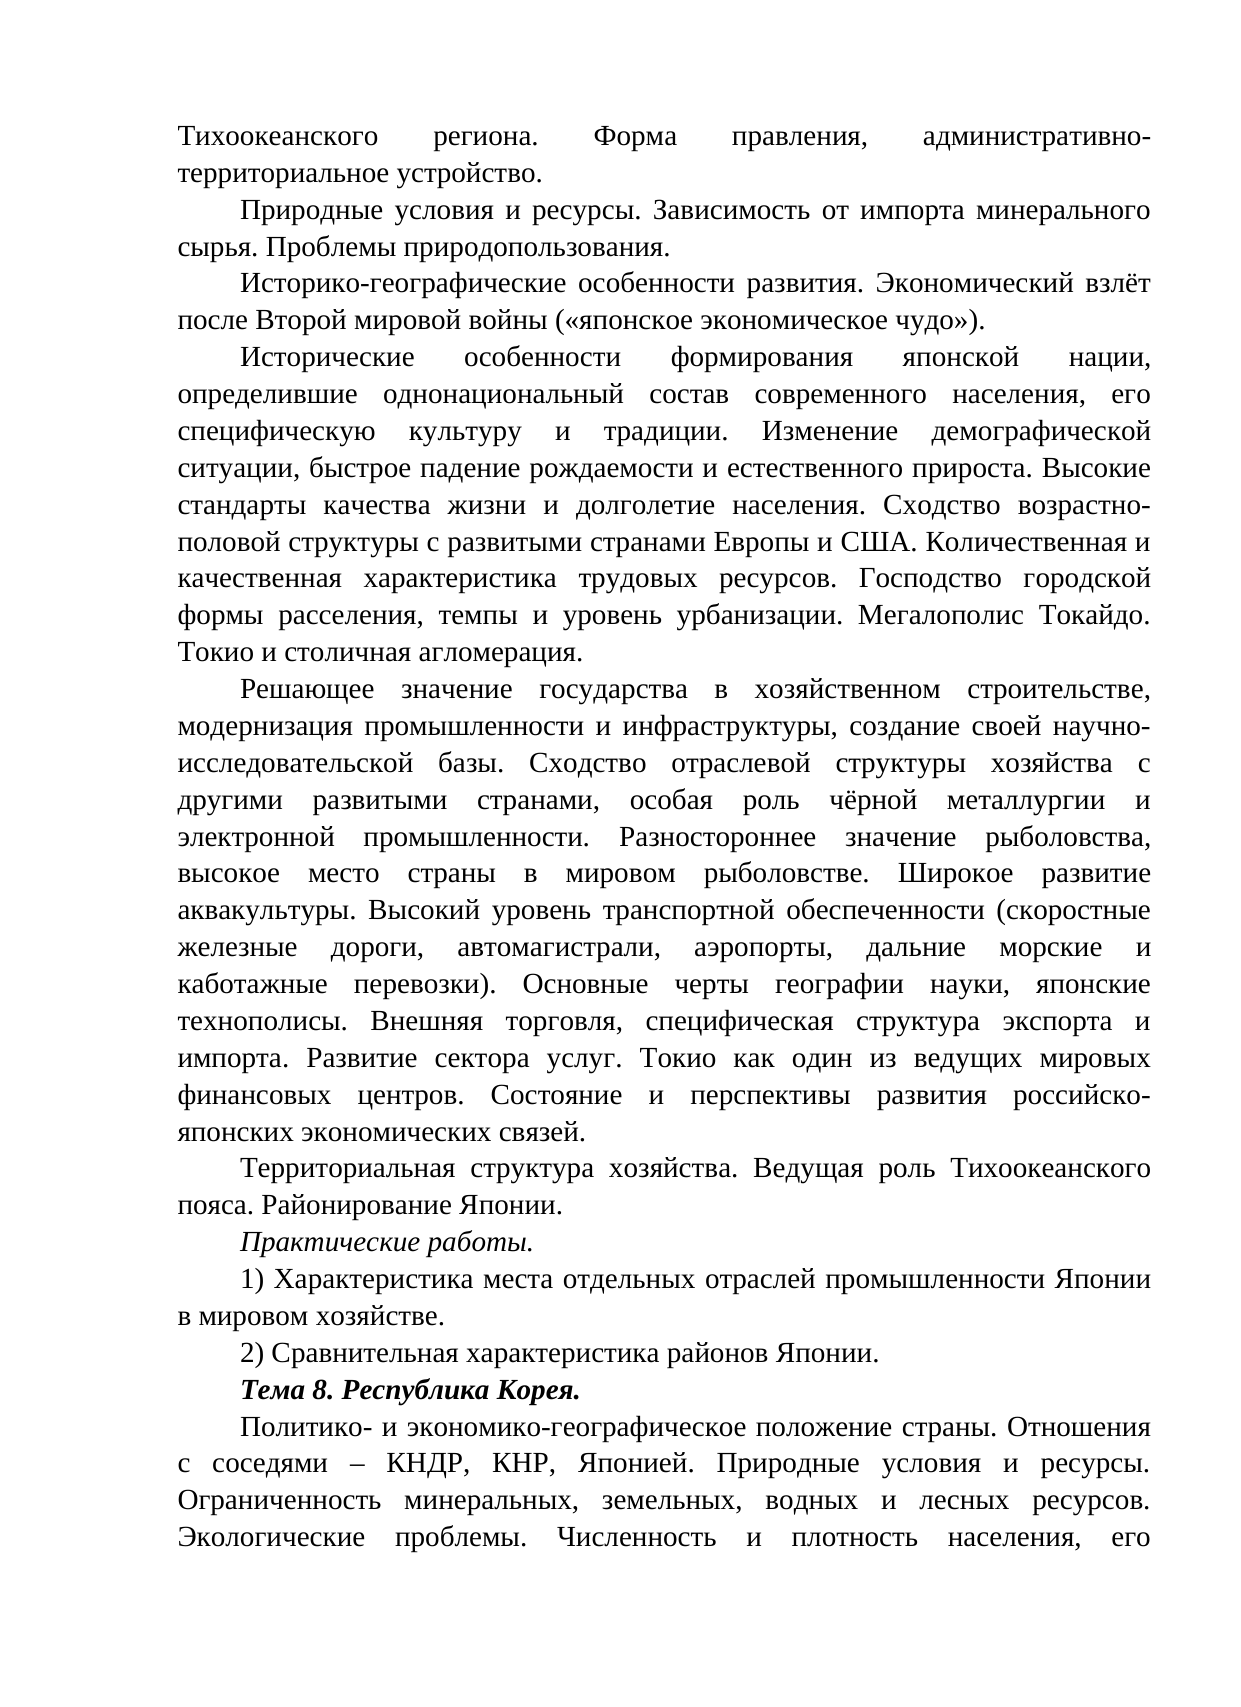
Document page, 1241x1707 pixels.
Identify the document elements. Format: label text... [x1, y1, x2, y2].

text Исторические особенности формирования японской нации, определившие однонациональный состав современного населения, его специфическую культуру и традиции. Изменение демографической ситуации, быстрое падение рождаемости и естественного прироста. Высокие стандарты качества жизни и долголетие населения. Сходство возрастно-половой структуры с развитыми странами Европы и США. Количественная и качественная характеристика трудовых ресурсов. Господство городской формы расселения, темпы и уровень урбанизации. Мегалополис Токайдо. Токио и столичная агломерация. [177, 339, 1152, 668]
text Историко-географические особенности развития. Экономический взлёт после Второй мировой войны («японское экономическое чудо»). [177, 266, 1152, 336]
text Практические работы. [177, 1224, 1152, 1258]
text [177, 118, 1152, 188]
text Тема 8. Республика Корея. [177, 1372, 1152, 1405]
text 2) Сравнительная характеристика районов Японии. [177, 1335, 1152, 1368]
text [177, 1409, 1152, 1553]
text Территориальная структура хозяйства. Ведущая роль Тихоокеанского пояса. Районирование Японии. [177, 1151, 1152, 1221]
text Решающее значение государства в хозяйственном строительстве, модернизация промышленности и инфраструктуры, создание своей научно-исследовательской базы. Сходство отраслевой структуры хозяйства с другими развитыми странами, особая роль чёрной металлургии и электронной промышленности. Разностороннее значение рыболовства, высокое место страны в мировом рыболовстве. Широкое развитие аквакультуры. Высокий уровень транспортной обеспеченности (скоростные железные дороги, автомагистрали, аэропорты, дальние морские и каботажные перевозки). Основные черты географии науки, японские технополисы. Внешняя торговля, специфическая структура экспорта и импорта. Развитие сектора услуг. Токио как один из ведущих мировых финансовых центров. Состояние и перспективы развития российско-японских экономических связей. [177, 671, 1152, 1147]
text 1) Характеристика места отдельных отраслей промышленности Японии в мировом хозяйстве. [177, 1261, 1152, 1332]
text Природные условия и ресурсы. Зависимость от импорта минерального сырья. Проблемы природопользования. [177, 192, 1152, 262]
